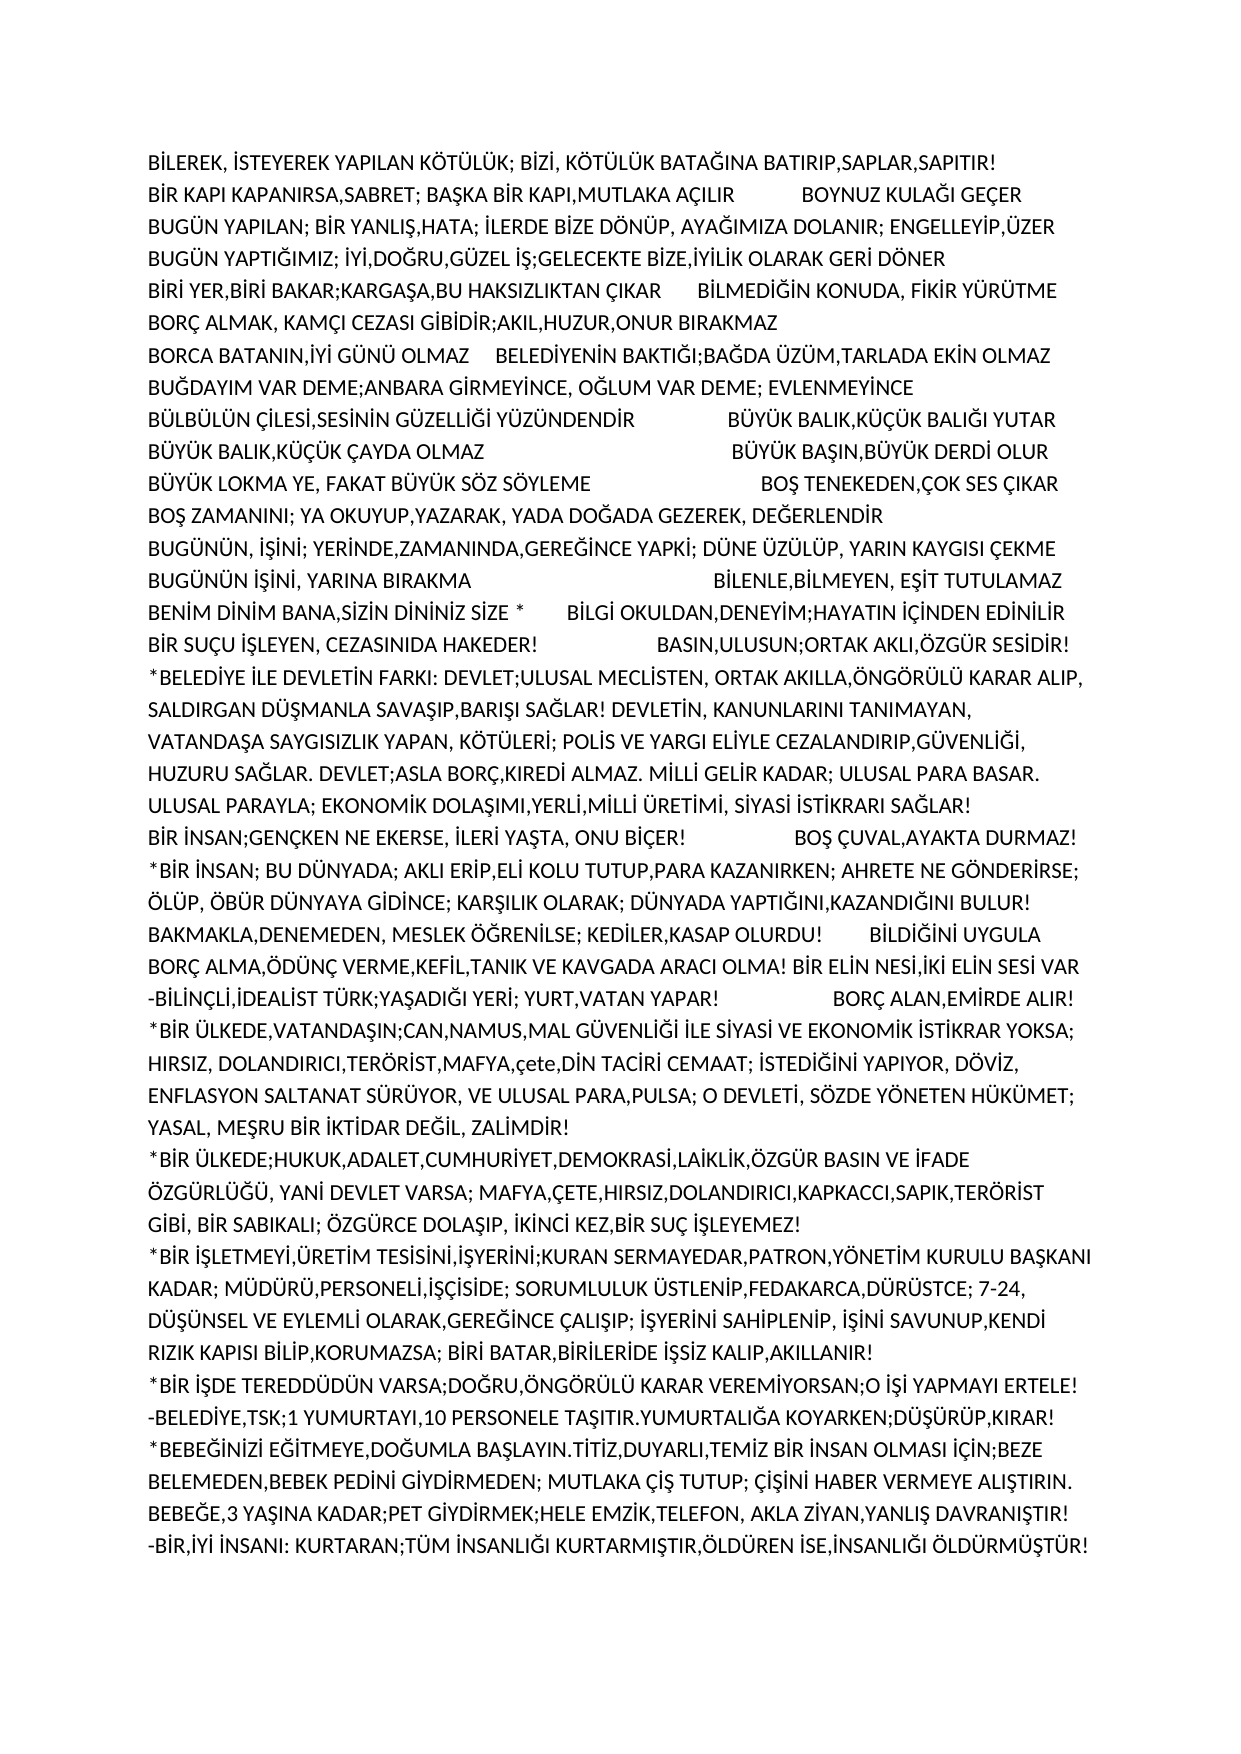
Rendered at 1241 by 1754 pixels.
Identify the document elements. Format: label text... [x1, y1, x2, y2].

text BİLEREK, İSTEYEREK YAPILAN KÖTÜLÜK; BİZİ, KÖTÜLÜK BATAĞINA BATIRIP,SAPLAR,SAPITIR! BİR KAPI KAPANIRSA,SABRET; BAŞKA BİR KAPI,MUTLAKA AÇILIR BOYNUZ KULAĞI GEÇER BUGÜN YAPILAN; BİR YANLIŞ,HATA; İLERDE BİZE DÖNÜP, AYAĞIMIZA DOLANIR; ENGELLEYİP,ÜZER BUGÜN YAPTIĞIMIZ; İYİ,DOĞRU,GÜZEL İŞ;GELECEKTE BİZE,İYİLİK OLARAK GERİ DÖNER BİRİ YER,BİRİ BAKAR;KARGAŞA,BU HAKSIZLIKTAN ÇIKAR BİLMEDİĞİN KONUDA, FİKİR YÜRÜTME BORÇ ALMAK, KAMÇI CEZASI GİBİDİR;AKIL,HUZUR,ONUR BIRAKMAZ BORCA BATANIN,İYİ GÜNÜ OLMAZ BELEDİYENİN BAKTIĞI;BAĞDA ÜZÜM,TARLADA EKİN OLMAZ BUĞDAYIM VAR DEME;ANBARA GİRMEYİNCE, OĞLUM VAR DEME; EVLENMEYİNCE BÜLBÜLÜN ÇİLESİ,SESİNİN GÜZELLİĞİ YÜZÜNDENDİR BÜYÜK BALIK,KÜÇÜK BALIĞI YUTAR BÜYÜK BALIK,KÜÇÜK ÇAYDA OLMAZ BÜYÜK BAŞIN,BÜYÜK DERDİ OLUR BÜYÜK LOKMA YE, FAKAT BÜYÜK SÖZ SÖYLEME BOŞ TENEKEDEN,ÇOK SES ÇIKAR BOŞ ZAMANINI; YA OKUYUP,YAZARAK, YADA DOĞADA GEZEREK, DEĞERLENDİR BUGÜNÜN, İŞİNİ; YERİNDE,ZAMANINDA,GEREĞİNCE YAPKİ; DÜNE ÜZÜLÜP, YARIN KAYGISI ÇEKME BUGÜNÜN İŞİNİ, YARINA BIRAKMA BİLENLE,BİLMEYEN, EŞİT TUTULAMAZ BENİM DİNİM BANA,SİZİN DİNİNİZ SİZE * BİLGİ OKULDAN,DENEYİM;HAYATIN İÇİNDEN EDİNİLİR BİR SUÇU İŞLEYEN, CEZASINIDA HAKEDER! BASIN,ULUSUN;ORTAK AKLI,ÖZGÜR SESİDİR! *BELEDİYE İLE DEVLETİN FARKI: DEVLET;ULUSAL MECLİSTEN, ORTAK AKILLA,ÖNGÖRÜLÜ KARAR ALIP, SALDIRGAN DÜŞMANLA SAVAŞIP,BARIŞI SAĞLAR! DEVLETİN, KANUNLARINI TANIMAYAN, VATANDAŞA SAYGISIZLIK YAPAN, KÖTÜLERİ; POLİS VE YARGI ELİYLE CEZALANDIRIP,GÜVENLİĞİ, HUZURU SAĞLAR. DEVLET;ASLA BORÇ,KIREDİ ALMAZ. MİLLİ GELİR KADAR; ULUSAL PARA BASAR. ULUSAL PARAYLA; EKONOMİK DOLAŞIMI,YERLİ,MİLLİ ÜRETİMİ, SİYASİ İSTİKRARI SAĞLAR! BİR İNSAN;GENÇKEN NE EKERSE, İLERİ YAŞTA, ONU BİÇER! BOŞ ÇUVAL,AYAKTA DURMAZ! *BİR İNSAN; BU DÜNYADA; AKLI ERİP,ELİ KOLU TUTUP,PARA KAZANIRKEN; AHRETE NE GÖNDERİRSE; ÖLÜP, ÖBÜR DÜNYAYA GİDİNCE; KARŞILIK OLARAK; DÜNYADA YAPTIĞINI,KAZANDIĞINI BULUR! BAKMAKLA,DENEMEDEN, MESLEK ÖĞRENİLSE; KEDİLER,KASAP OLURDU! BİLDİĞİNİ UYGULA BORÇ ALMA,ÖDÜNÇ VERME,KEFİL,TANIK VE KAVGADA ARACI OLMA! BİR ELİN NESİ,İKİ ELİN SESİ VAR -BİLİNÇLİ,İDEALİST TÜRK;YAŞADIĞI YERİ; YURT,VATAN YAPAR! BORÇ ALAN,EMİRDE ALIR! *BİR ÜLKEDE,VATANDAŞIN;CAN,NAMUS,MAL GÜVENLİĞİ İLE SİYASİ VE EKONOMİK İSTİKRAR YOKSA; HIRSIZ, DOLANDIRICI,TERÖRİST,MAFYA,çete,DİN TACİRİ CEMAAT; İSTEDİĞİNİ YAPIYOR, DÖVİZ, ENFLASYON SALTANAT SÜRÜYOR, VE ULUSAL PARA,PULSA; O DEVLETİ, SÖZDE YÖNETEN HÜKÜMET; YASAL, MEŞRU BİR İKTİDAR DEĞİL, ZALİMDİR! *BİR ÜLKEDE;HUKUK,ADALET,CUMHURİYET,DEMOKRASİ,LAİKLİK,ÖZGÜR BASIN VE İFADE ÖZGÜRLÜĞÜ, YANİ DEVLET VARSA; MAFYA,ÇETE,HIRSIZ,DOLANDIRICI,KAPKACCI,SAPIK,TERÖRİST GİBİ, BİR SABIKALI; ÖZGÜRCE DOLAŞIP, İKİNCİ KEZ,BİR SUÇ İŞLEYEMEZ! *BİR İŞLETMEYİ,ÜRETİM TESİSİNİ,İŞYERİNİ;KURAN SERMAYEDAR,PATRON,YÖNETİM KURULU BAŞKANI KADAR; MÜDÜRÜ,PERSONELİ,İŞÇİSİDE; SORUMLULUK ÜSTLENİP,FEDAKARCA,DÜRÜSTCE; 7-24, DÜŞÜNSEL VE EYLEMLİ OLARAK,GEREĞİNCE ÇALIŞIP; İŞYERİNİ SAHİPLENİP, İŞİNİ SAVUNUP,KENDİ RIZIK KAPISI BİLİP,KORUMAZSA; BİRİ BATAR,BİRİLERİDE İŞSİZ KALIP,AKILLANIR! *BİR İŞDE TEREDDÜDÜN VARSA;DOĞRU,ÖNGÖRÜLÜ KARAR VEREMİYORSAN;O İŞİ YAPMAYI ERTELE! -BELEDİYE,TSK;1 YUMURTAYI,10 PERSONELE TAŞITIR.YUMURTALIĞA KOYARKEN;DÜŞÜRÜP,KIRAR! *BEBEĞİNİZİ EĞİTMEYE,DOĞUMLA BAŞLAYIN.TİTİZ,DUYARLI,TEMİZ BİR İNSAN OLMASI İÇİN;BEZE BELEMEDEN,BEBEK PEDİNİ GİYDİRMEDEN; MUTLAKA ÇİŞ TUTUP; ÇİŞİNİ HABER VERMEYE ALIŞTIRIN. BEBEĞE,3 YAŞINA KADAR;PET GİYDİRMEK;HELE EMZİK,TELEFON, AKLA ZİYAN,YANLIŞ DAVRANIŞTIR! -BİR,İYİ İNSANI: KURTARAN;TÜM İNSANLIĞI KURTARMIŞTIR,ÖLDÜREN İSE,İNSANLIĞI ÖLDÜRMÜŞTÜR! [148, 148, 1093, 1560]
